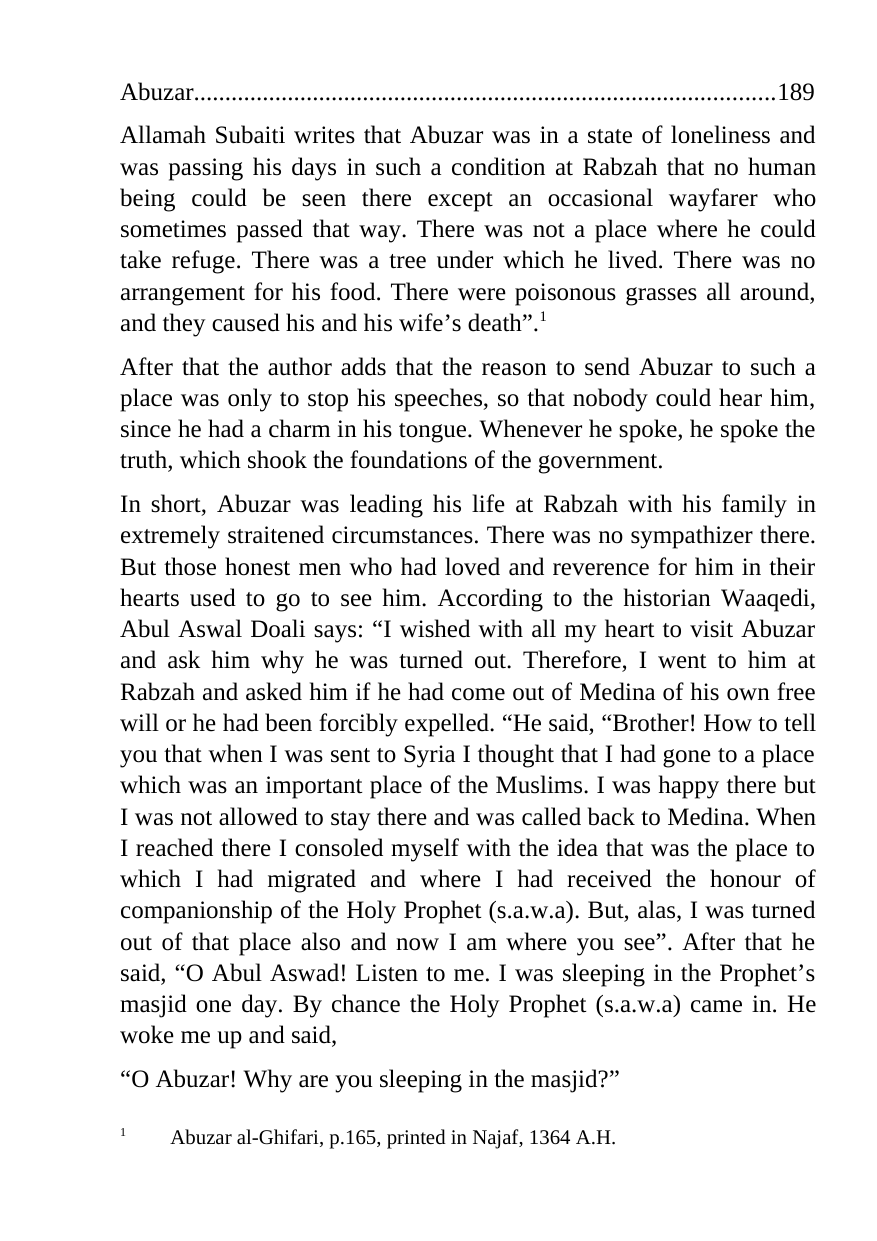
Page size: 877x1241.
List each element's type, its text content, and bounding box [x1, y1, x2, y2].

text “O Abuzar! Why are you sleeping in the masjid?” [120, 1062, 817, 1094]
text After that the author adds that the reason to send Abuzar to such a place was only to stop his speeches, so that nobody could hear him, since he had a charm in his tongue. Whenever he spoke, he spoke the truth, which shook the foundations of the government. [120, 350, 817, 475]
text In short, Abuzar was leading his life at Rabzah with his family in extremely straitened circumstances. There was no sympathizer there. But those honest men who had loved and reverence for him in their hearts used to go to see him. According to the historian Waaqedi, Abul Aswal Doali says: “I wished with all my heart to visit Abuzar and ask him why he was turned out. Therefore, I went to him at Rabzah and asked him if he had come out of Medina of his own free will or he had been forcibly expelled. “He said, “Brother! How to tell you that when I was sent to Syria I thought that I had gone to a place which was an important place of the Muslims. I was happy there but I was not allowed to stay there and was called back to Medina. When I reached there I consoled myself with the idea that was the place to which I had migrated and where I had received the honour of companionship of the Holy Prophet (s.a.w.a). But, alas, I was turned out of that place also and now I am where you see”. After that he said, “O Abul Aswad! Listen to me. I was sleeping in the Prophet’s masjid one day. By chance the Holy Prophet (s.a.w.a) came in. He woke me up and said, [120, 487, 817, 1050]
text Allamah Subaiti writes that Abuzar was in a state of loneliness and was passing his days in such a condition at Rabzah that no human being could be seen there except an occasional wayfarer who sometimes passed that way. There was not a place where he could take refuge. There was a tree under which he lived. There was no arrangement for his food. There were poisonous grasses all around, and they caused his and his wife’s death”. [120, 119, 817, 337]
